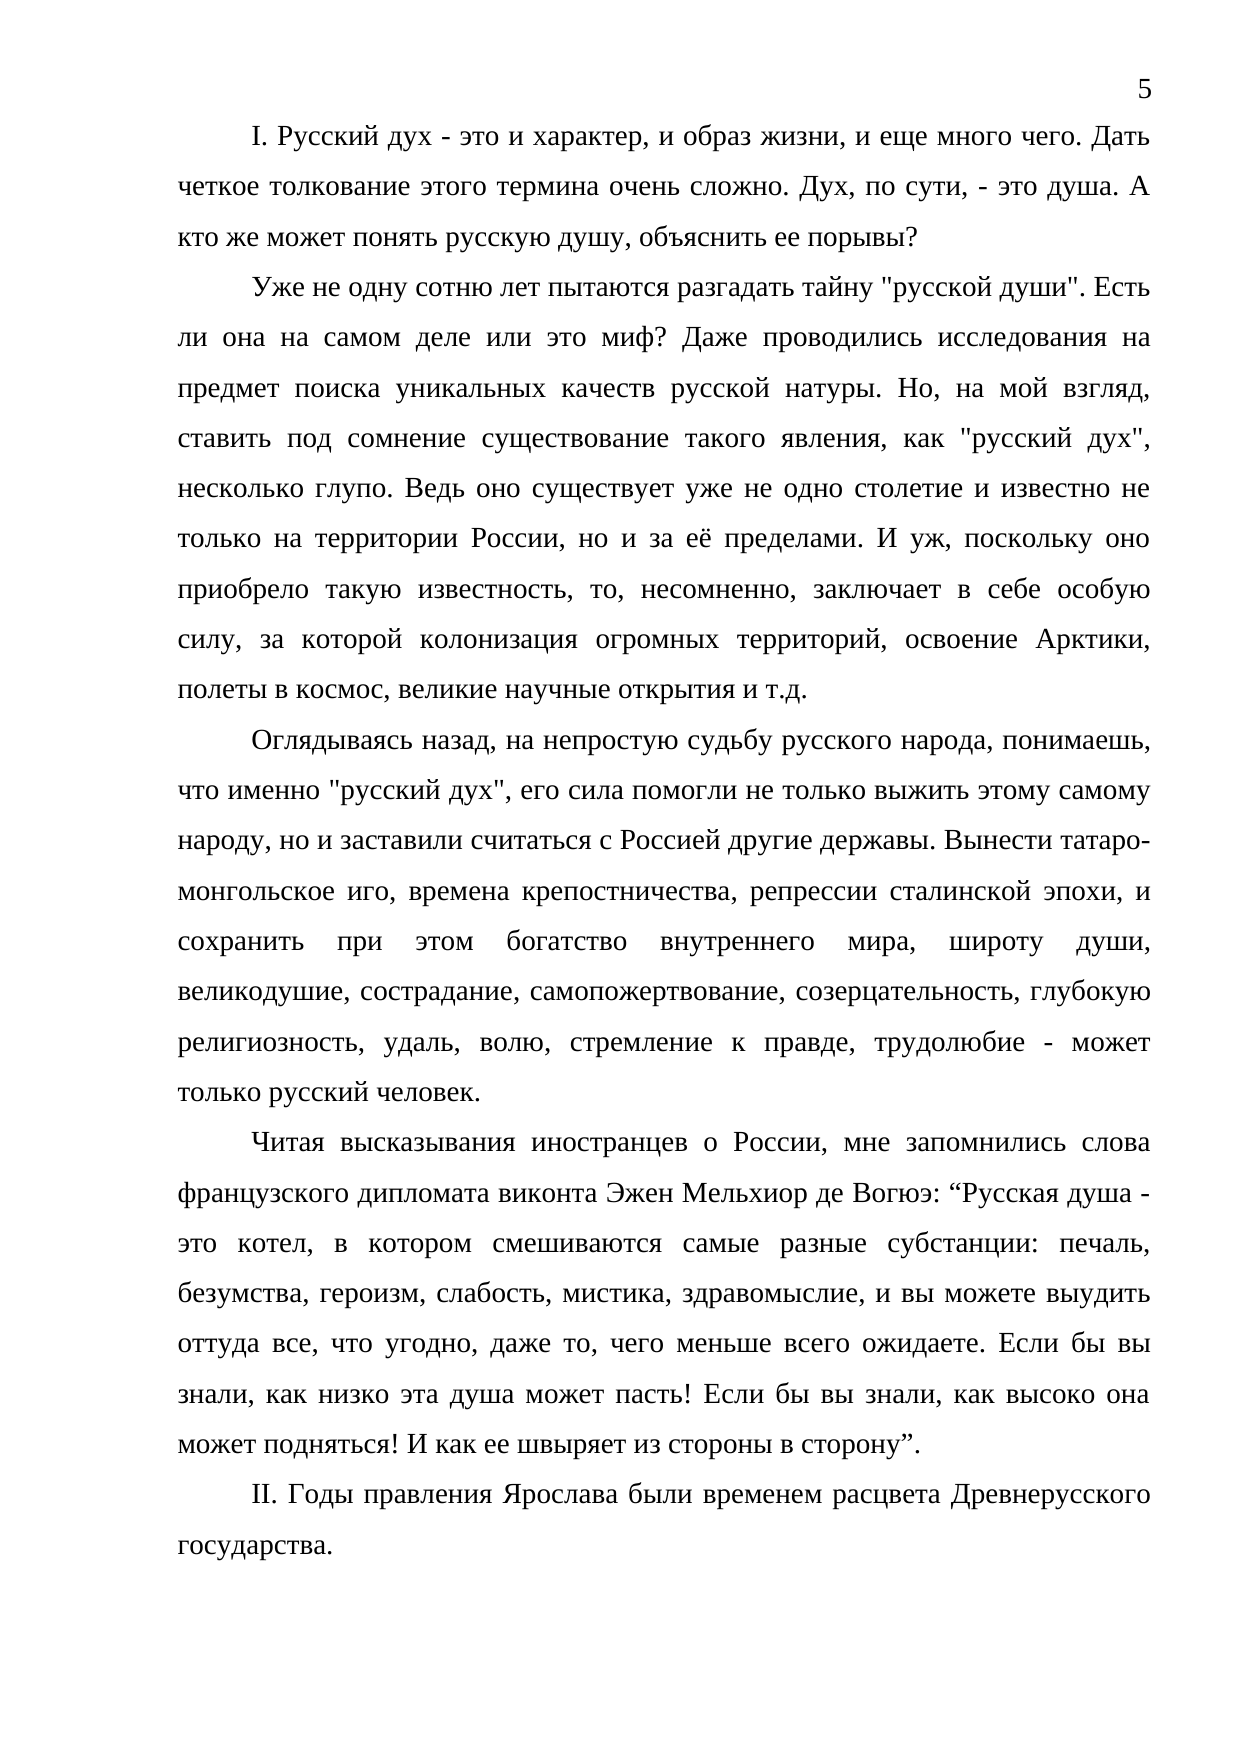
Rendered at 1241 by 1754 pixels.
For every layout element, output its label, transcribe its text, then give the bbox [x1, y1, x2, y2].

text I. Русский дух - это и характер, и образ жизни, и еще много чего. Дать четкое толкование этого термина очень сложно. Дух, по сути, - это душа. А кто же может понять русскую душу, объяснить ее порывы? [177, 118, 1152, 252]
text Уже не одну сотню лет пытаются разгадать тайну "русской души". Есть ли она на самом деле или это миф? Даже проводились исследования на предмет поиска уникальных качеств русской натуры. Но, на мой взгляд, ставить под сомнение существование такого явления, как "русский дух", несколько глупо. Ведь оно существует уже не одно столетие и известно не только на территории России, но и за её пределами. И уж, поскольку оно приобрело такую известность, то, несомненно, заключает в себе особую силу, за которой колонизация огромных территорий, освоение Арктики, полеты в космос, великие научные открытия и т.д. [177, 269, 1152, 705]
text II. Годы правления Ярослава были временем расцвета Древнерусского государства. [177, 1477, 1152, 1560]
text Читая высказывания иностранцев о России, мне запомнились слова французского дипломата виконта Эжен Мельхиор де Вогюэ: “Русская душа - это котел, в котором смешиваются самые разные субстанции: печаль, безумства, героизм, слабость, мистика, здравомыслие, и вы можете выудить оттуда все, что угодно, даже то, чего меньше всего ожидаете. Если бы вы знали, как низко эта душа может пасть! Если бы вы знали, как высоко она может подняться! И как ее швыряет из стороны в сторону”. [177, 1124, 1152, 1460]
text Оглядываясь назад, на непростую судьбу русского народа, понимаешь, что именно "русский дух", его сила помогли не только выжить этому самому народу, но и заставили считаться с Россией другие державы. Вынести татаро-монгольское иго, времена крепостничества, репрессии сталинской эпохи, и сохранить при этом богатство внутреннего мира, широту души, великодушие, сострадание, самопожертвование, созерцательность, глубокую религиозность, удаль, волю, стремление к правде, трудолюбие - может только русский человек. [177, 722, 1152, 1108]
